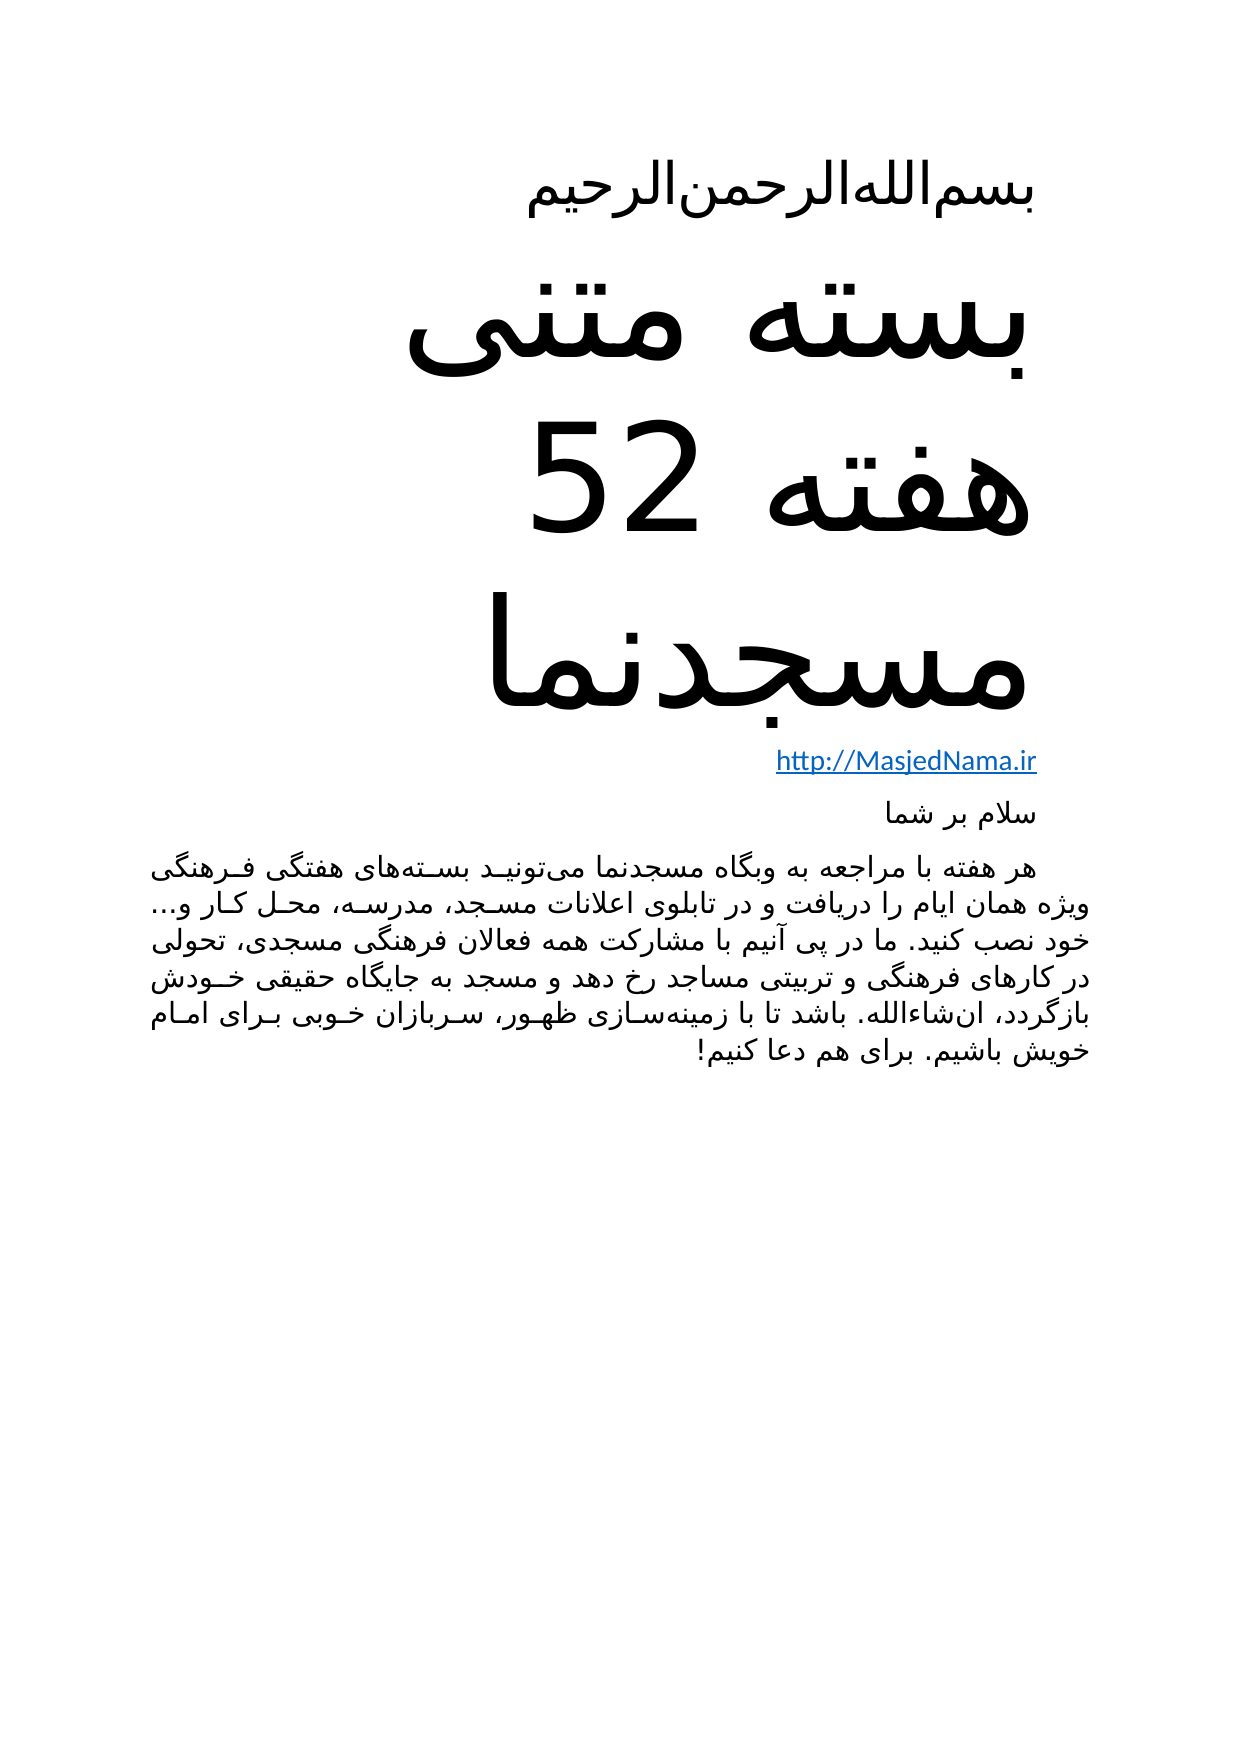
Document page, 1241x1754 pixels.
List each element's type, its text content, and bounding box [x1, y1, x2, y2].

title بسته متنی [150, 218, 1090, 392]
title هفته 52 [150, 392, 1090, 567]
text سلام بر شما [150, 797, 1090, 831]
title مسجدنما [150, 567, 1090, 742]
title بسم‌الله‌الرحمن‌الرحیم [150, 150, 1090, 218]
text http://MasjedNama.ir [150, 742, 1090, 777]
text هر هفته با مراجعه به وبگاه مسجدنما می‌تونید بسته‌های هفتگی فرهنگی ویژه همان ایام را دریافت و در تابلوی اعلانات مسجد، مدرسه، محل کار و... خود نصب کنید. ما در پی آنیم با مشارکت همه فعالان فرهنگی مسجدی، تحولی در کارهای فرهنگی و تربیتی مساجد رخ دهد و مسجد به جایگاه حقیقی خودش بازگردد، ان‌شاءالله. باشد تا با زمینه‌سازی ظهور، سربازان خوبی برای امام خویش باشیم. برای هم دعا کنیم! [150, 850, 1090, 1067]
